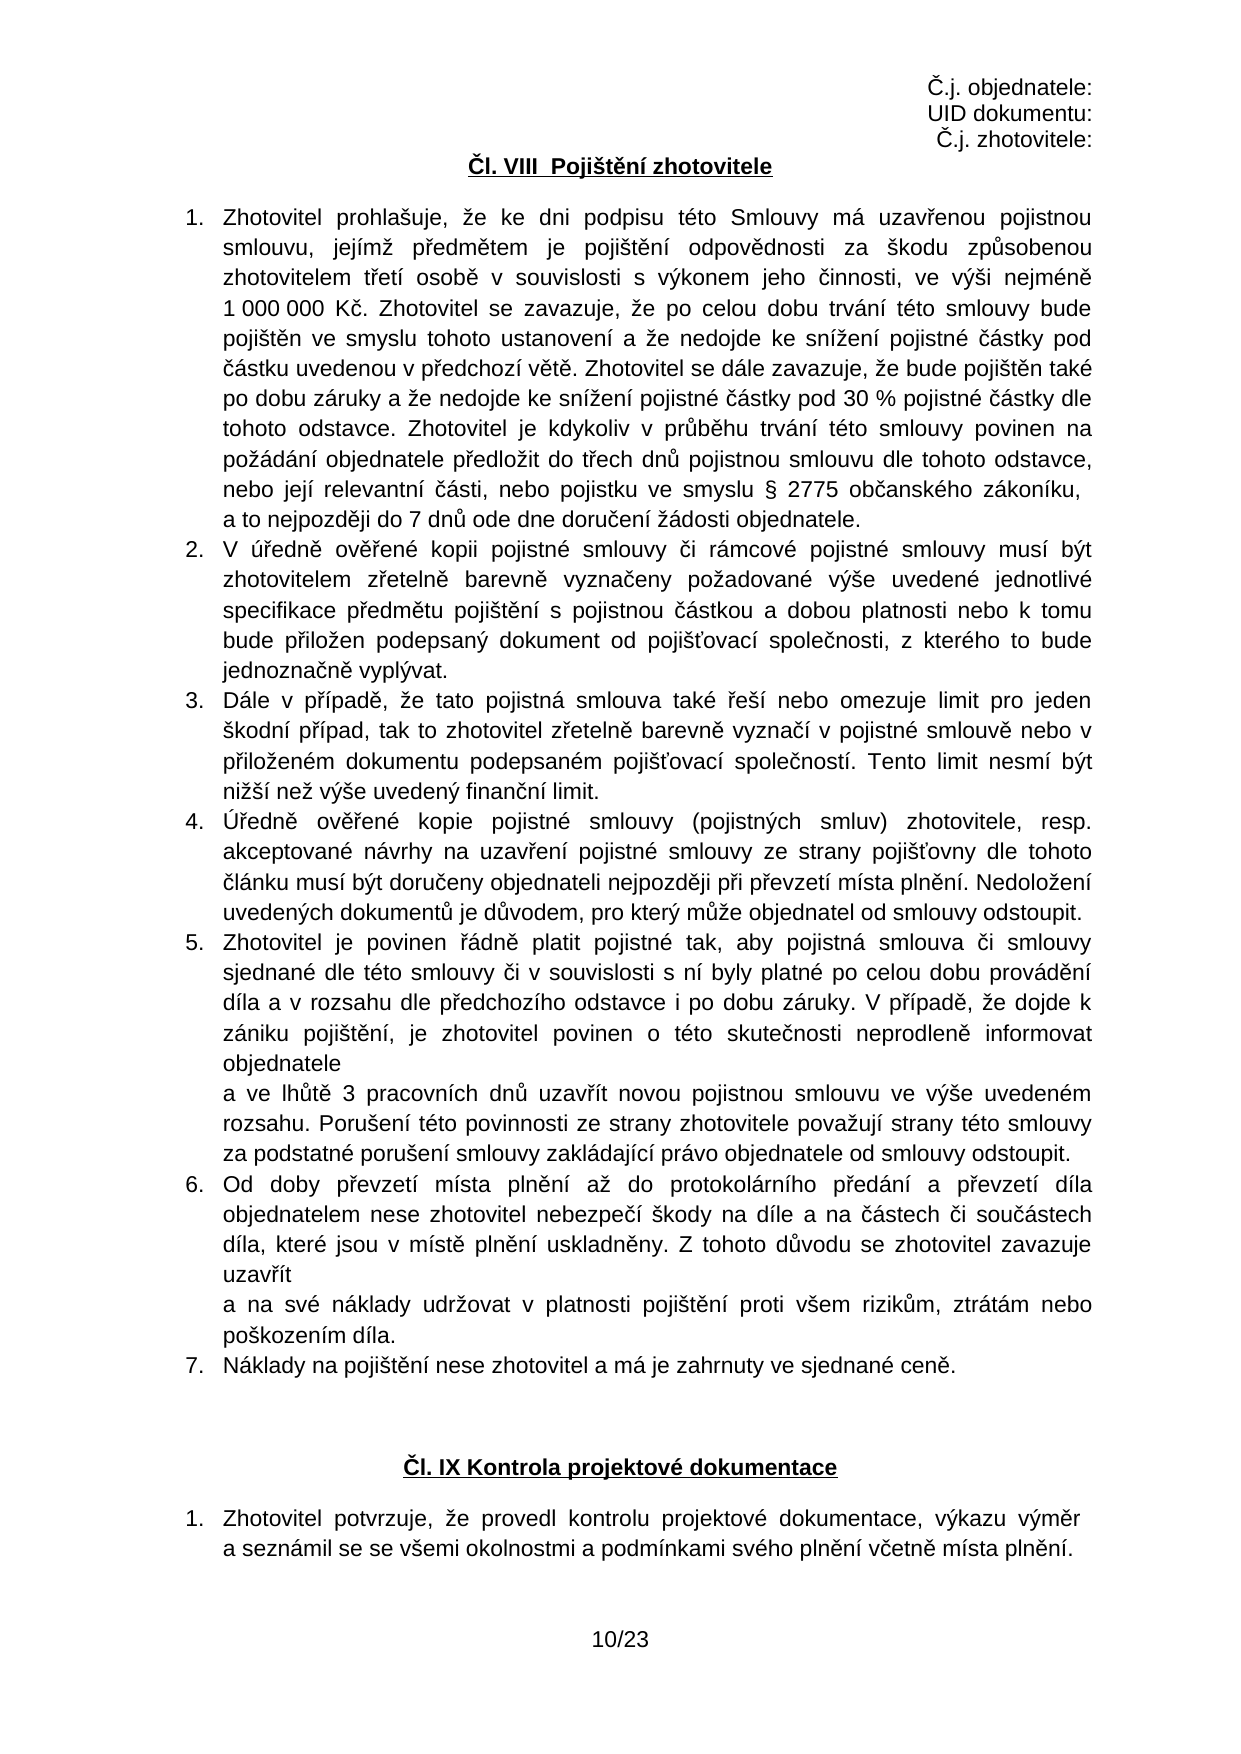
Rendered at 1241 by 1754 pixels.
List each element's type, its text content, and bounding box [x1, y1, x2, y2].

list V úředně ověřené kopii pojistné smlouvy či rámcové pojistné smlouvy musí být zhotovitelem zřetelně barevně vyznačeny požadované výše uvedené jednotlivé specifikace předmětu pojištění s pojistnou částkou a dobou platnosti nebo k tomu bude přiložen podepsaný dokument od pojišťovací společnosti, z kterého to bude jednoznačně vyplývat. [185, 536, 1093, 683]
text Čl. IX Kontrola projektové dokumentace [148, 1454, 1093, 1480]
list Dále v případě, že tato pojistná smlouva také řeší nebo omezuje limit pro jeden škodní případ, tak to zhotovitel zřetelně barevně vyznačí v pojistné smlouvě nebo v přiloženém dokumentu podepsaném pojišťovací společností. Tento limit nesmí být nižší než výše uvedený finanční limit. [185, 687, 1093, 804]
list Náklady na pojištění nese zhotovitel a má je zahrnuty ve sjednané ceně. [185, 1352, 1093, 1378]
list Zhotovitel potvrzuje, že provedl kontrolu projektové dokumentace, výkazu výměr a seznámil se se všemi okolnostmi a podmínkami svého plnění včetně místa plnění. [185, 1505, 1093, 1561]
list Zhotovitel je povinen řádně platit pojistné tak, aby pojistná smlouva či smlouvy sjednané dle této smlouvy či v souvislosti s ní byly platné po celou dobu provádění díla a v rozsahu dle předchozího odstavce i po dobu záruky. V případě, že dojde k zániku pojištění, je zhotovitel povinen o této skutečnosti neprodleně informovat objednatele a ve lhůtě 3 pracovních dnů uzavřít novou pojistnou smlouvu ve výše uvedeném rozsahu. Porušení této povinnosti ze strany zhotovitele považují strany této smlouvy za podstatné porušení smlouvy zakládající právo objednatele od smlouvy odstoupit. [185, 929, 1093, 1167]
list Od doby převzetí místa plnění až do protokolárního předání a převzetí díla objednatelem nese zhotovitel nebezpečí škody na díle a na částech či součástech díla, které jsou v místě plnění uskladněny. Z tohoto důvodu se zhotovitel zavazuje uzavřít a na své náklady udržovat v platnosti pojištění proti všem rizikům, ztrátám nebo poškozením díla. [185, 1171, 1093, 1348]
list Zhotovitel prohlašuje, že ke dni podpisu této Smlouvy má uzavřenou pojistnou smlouvu, jejímž předmětem je pojištění odpovědnosti za škodu způsobenou zhotovitelem třetí osobě v souvislosti s výkonem jeho činnosti, ve výši nejméně 1 000 000 Kč. Zhotovitel se zavazuje, že po celou dobu trvání této smlouvy bude pojištěn ve smyslu tohoto ustanovení a že nedojde ke snížení pojistné částky pod částku uvedenou v předchozí větě. Zhotovitel se dále zavazuje, že bude pojištěn také po dobu záruky a že nedojde ke snížení pojistné částky pod 30 % pojistné částky dle tohoto odstavce. Zhotovitel je kdykoliv v průběhu trvání této smlouvy povinen na požádání objednatele předložit do třech dnů pojistnou smlouvu dle tohoto odstavce, nebo její relevantní části, nebo pojistku ve smyslu § 2775 občanského zákoníku, a to nejpozději do 7 dnů ode dne doručení žádosti objednatele. [185, 204, 1093, 532]
text Čl. VIII Pojištění zhotovitele [148, 153, 1093, 179]
list Úředně ověřené kopie pojistné smlouvy (pojistných smluv) zhotovitele, resp. akceptované návrhy na uzavření pojistné smlouvy ze strany pojišťovny dle tohoto článku musí být doručeny objednateli nejpozději při převzetí místa plnění. Nedoložení uvedených dokumentů je důvodem, pro který může objednatel od smlouvy odstoupit. [185, 808, 1093, 925]
